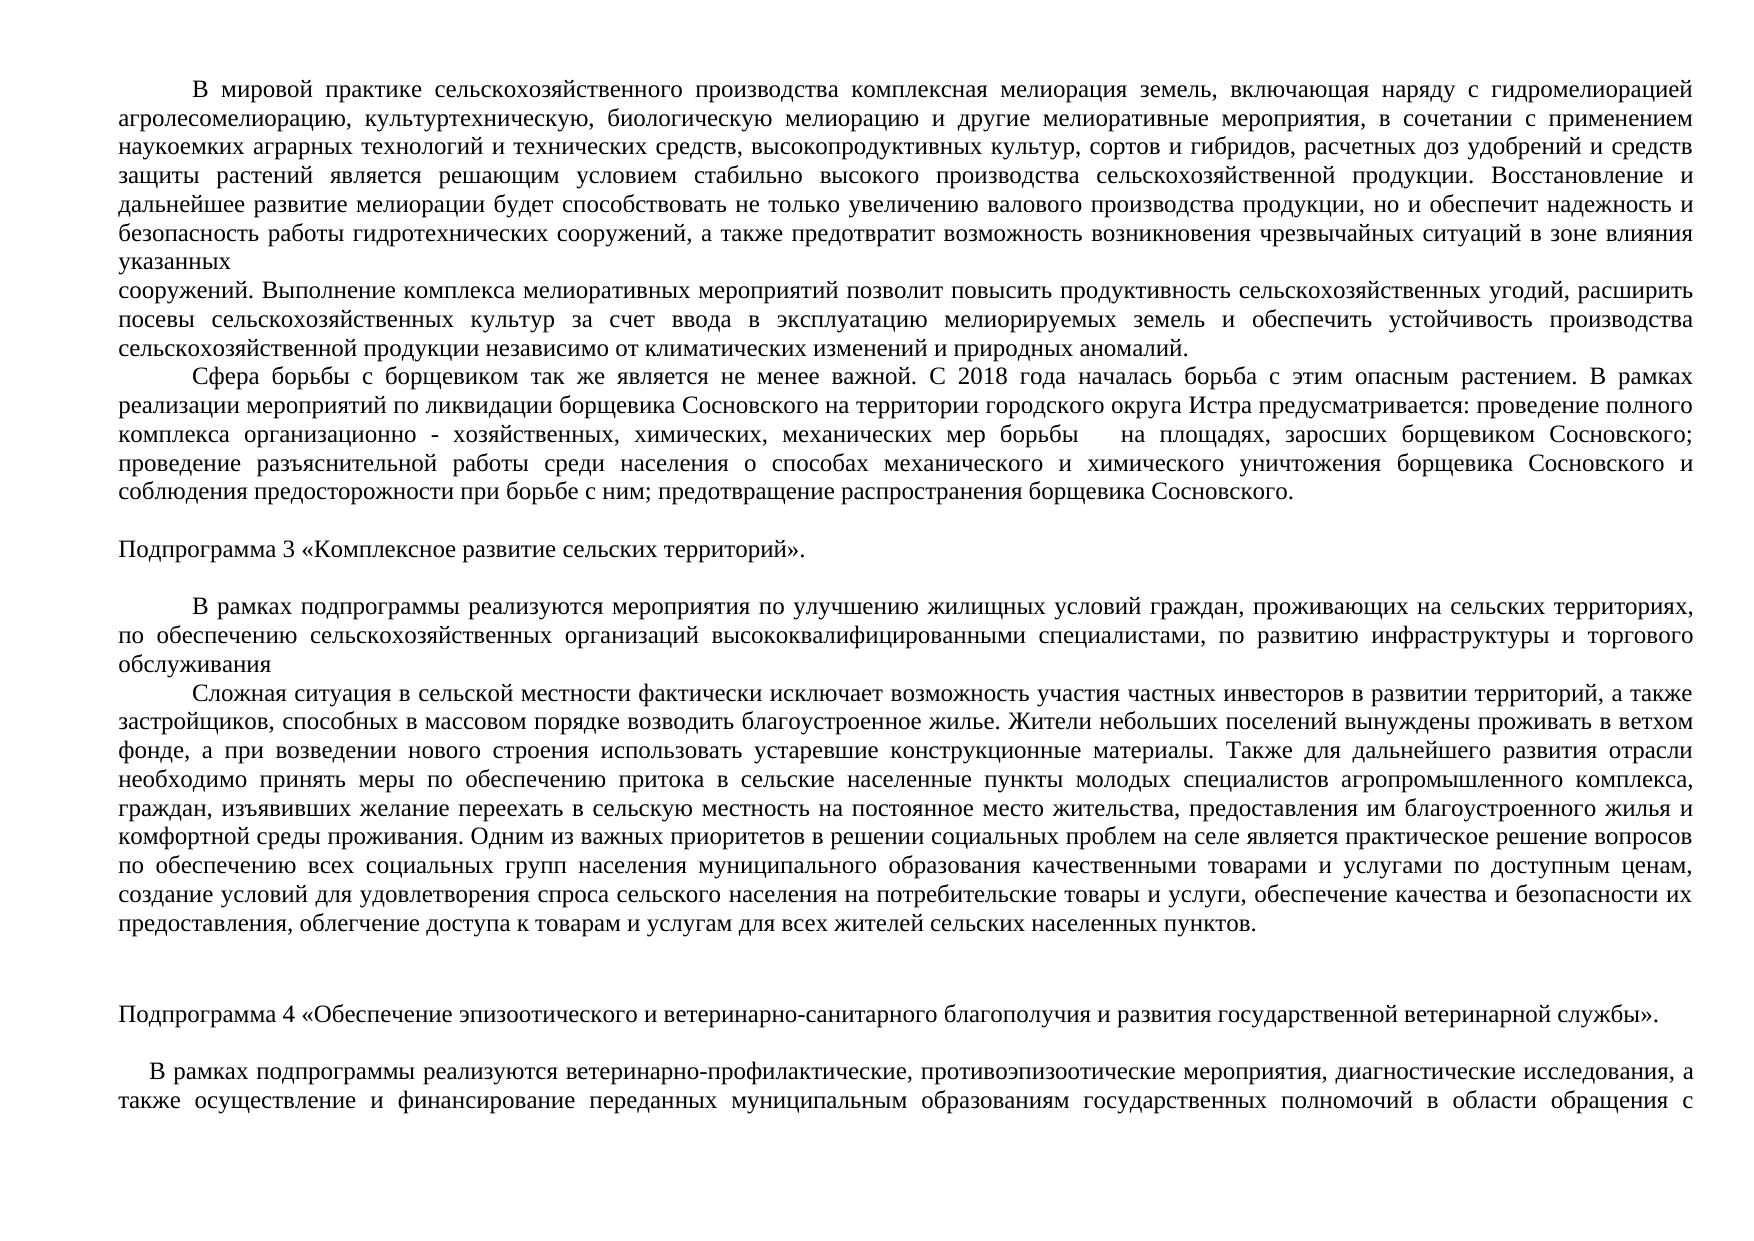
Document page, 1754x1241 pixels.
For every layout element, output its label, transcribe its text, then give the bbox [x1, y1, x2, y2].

text Подпрограмма 4 «Обеспечение эпизоотического и ветеринарно-санитарного благополучия и развития государственной ветеринарной службы». [118, 999, 1695, 1027]
text Сфера борьбы с борщевиком так же является не менее важной. С 2018 года началась борьба с этим опасным растением. В рамках реализации мероприятий по ликвидации борщевика Сосновского на территории городского округа Истра предусматривается: проведение полного комплекса организационно - хозяйственных, химических, механических мер борьбы на площадях, заросших борщевиком Сосновского; проведение разъяснительной работы среди населения о способах механического и химического уничтожения борщевика Сосновского и соблюдения предосторожности при борьбе с ним; предотвращение распространения борщевика Сосновского. [118, 361, 1695, 505]
text Сложная ситуация в сельской местности фактически исключает возможность участия частных инвесторов в развитии территорий, а также застройщиков, способных в массовом порядке возводить благоустроенное жилье. Жители небольших поселений вынуждены проживать в ветхом фонде, а при возведении нового строения использовать устаревшие конструкционные материалы. Также для дальнейшего развития отрасли необходимо принять меры по обеспечению притока в сельские населенные пункты молодых специалистов агропромышленного комплекса, граждан, изъявивших желание переехать в сельскую местность на постоянное место жительства, предоставления им благоустроенного жилья и комфортной среды проживания. Одним из важных приоритетов в решении социальных проблем на селе является практическое решение вопросов по обеспечению всех социальных групп населения муниципального образования качественными товарами и услугами по доступным ценам, создание условий для удовлетворения спроса сельского населения на потребительские товары и услуги, обеспечение качества и безопасности их предоставления, облегчение доступа к товарам и услугам для всех жителей сельских населенных пунктов. [118, 678, 1695, 936]
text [118, 1056, 1695, 1114]
text В рамках подпрограммы реализуются мероприятия по улучшению жилищных условий граждан, проживающих на сельских территориях, по обеспечению сельскохозяйственных организаций высококвалифицированными специалистами, по развитию инфраструктуры и торгового обслуживания [118, 591, 1695, 678]
text Подпрограмма 3 «Комплексное развитие сельских территорий». [118, 534, 1695, 563]
text В мировой практике сельскохозяйственного производства комплексная мелиорация земель, включающая наряду с гидромелиорацией агролесомелиорацию, культуртехническую, биологическую мелиорацию и другие мелиоративные мероприятия, в сочетании с применением наукоемких аграрных технологий и технических средств, высокопродуктивных культур, сортов и гибридов, расчетных доз удобрений и средств защиты растений является решающим условием стабильно высокого производства сельскохозяйственной продукции. Восстановление и дальнейшее развитие мелиорации будет способствовать не только увеличению валового производства продукции, но и обеспечит надежность и безопасность работы гидротехнических сооружений, а также предотвратит возможность возникновения чрезвычайных ситуаций в зоне влияния указанных [118, 74, 1695, 275]
text сооружений. Выполнение комплекса мелиоративных мероприятий позволит повысить продуктивность сельскохозяйственных угодий, расширить посевы сельскохозяйственных культур за счет ввода в эксплуатацию мелиорируемых земель и обеспечить устойчивость производства сельскохозяйственной продукции независимо от климатических изменений и природных аномалий. [118, 275, 1695, 361]
